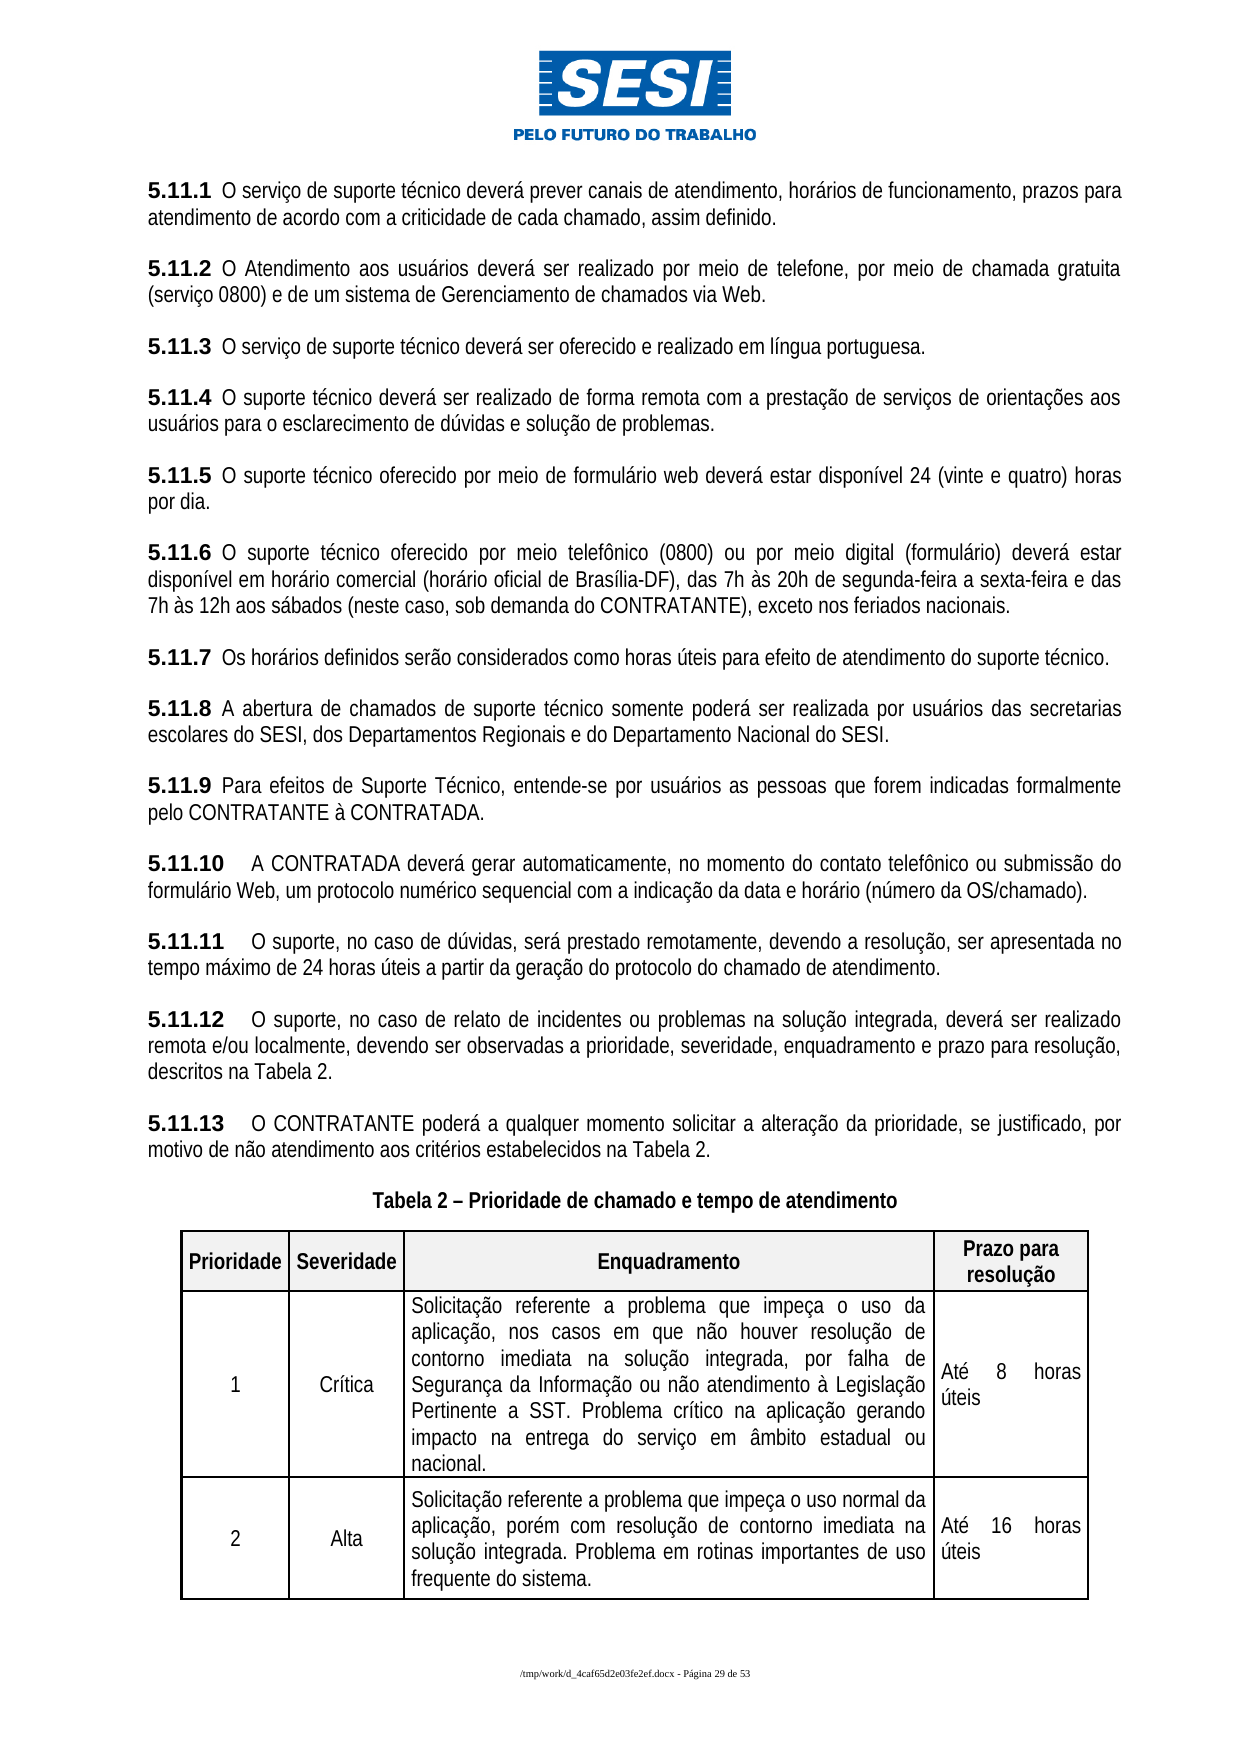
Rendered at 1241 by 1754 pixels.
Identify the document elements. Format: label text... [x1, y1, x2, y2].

list O suporte, no caso de relato de incidentes ou problemas na solução integrada, deverá ser realizado remota e/ou localmente, devendo ser observadas a prioridade, severidade, enquadramento e prazo para resolução, descritos na Tabela 2. [148, 1006, 1122, 1085]
table_cell Até 8 horas úteis [935, 1292, 1087, 1476]
list O suporte técnico oferecido por meio de formulário web deverá estar disponível 24 (vinte e quatro) horas por dia. [148, 462, 1122, 514]
table_header Severidade [290, 1232, 403, 1290]
list O serviço de suporte técnico deverá prever canais de atendimento, horários de funcionamento, prazos para atendimento de acordo com a criticidade de cada chamado, assim definido. [148, 177, 1122, 230]
list O suporte técnico deverá ser realizado de forma remota com a prestação de serviços de orientações aos usuários para o esclarecimento de dúvidas e solução de problemas. [148, 384, 1122, 437]
list O suporte técnico oferecido por meio telefônico (0800) ou por meio digital (formulário) deverá estar disponível em horário comercial (horário oficial de Brasília-DF), das 7h às 20h de segunda-feira a sexta-feira e das 7h às 12h aos sábados (neste caso, sob demanda do CONTRATANTE), exceto nos feriados nacionais. [148, 539, 1122, 618]
list A abertura de chamados de suporte técnico somente poderá ser realizada por usuários das secretarias escolares do SESI, dos Departamentos Regionais e do Departamento Nacional do SESI. [148, 695, 1122, 747]
table_cell Crítica [290, 1292, 403, 1476]
table_cell Solicitação referente a problema que impeça o uso da aplicação, nos casos em que não houver resolução de contorno imediata na solução integrada, por falha de Segurança da Informação ou não atendimento à Legislação Pertinente a SST. Problema crítico na aplicação gerando impacto na entrega do serviço em âmbito estadual ou nacional. [405, 1292, 933, 1476]
table_cell Solicitação referente a problema que impeça o uso normal da aplicação, porém com resolução de contorno imediata na solução integrada. Problema em rotinas importantes de uso frequente do sistema. [405, 1478, 933, 1598]
table_cell Até 16 horas úteis [935, 1478, 1087, 1598]
picture [492, 35, 778, 148]
table_cell 2 [183, 1478, 288, 1598]
table_cell Alta [290, 1478, 403, 1598]
table_header Prioridade [183, 1232, 288, 1290]
list Os horários definidos serão considerados como horas úteis para efeito de atendimento do suporte técnico. [148, 643, 1122, 670]
list O CONTRATANTE poderá a qualquer momento solicitar a alteração da prioridade, se justificado, por motivo de não atendimento aos critérios estabelecidos na Tabela 2. [148, 1110, 1122, 1162]
list O Atendimento aos usuários deverá ser realizado por meio de telefone, por meio de chamada gratuita (serviço 0800) e de um sistema de Gerenciamento de chamados via Web. [148, 255, 1122, 308]
list Para efeitos de Suporte Técnico, entende-se por usuários as pessoas que forem indicadas formalmente pelo CONTRATANTE à CONTRATADA. [148, 772, 1122, 825]
list O serviço de suporte técnico deverá ser oferecido e realizado em língua portuguesa. [148, 333, 1122, 359]
list A CONTRATADA deverá gerar automaticamente, no momento do contato telefônico ou submissão do formulário Web, um protocolo numérico sequencial com a indicação da data e horário (número da OS/chamado). [148, 850, 1122, 903]
list O suporte, no caso de dúvidas, será prestado remotamente, devendo a resolução, ser apresentada no tempo máximo de 24 horas úteis a partir da geração do protocolo do chamado de atendimento. [148, 928, 1122, 981]
text Tabela 2 – Prioridade de chamado e tempo de atendimento [148, 1187, 1122, 1214]
table_header Enquadramento [405, 1232, 933, 1290]
table_cell 1 [183, 1292, 288, 1476]
table_header Prazo para resolução [935, 1232, 1087, 1290]
